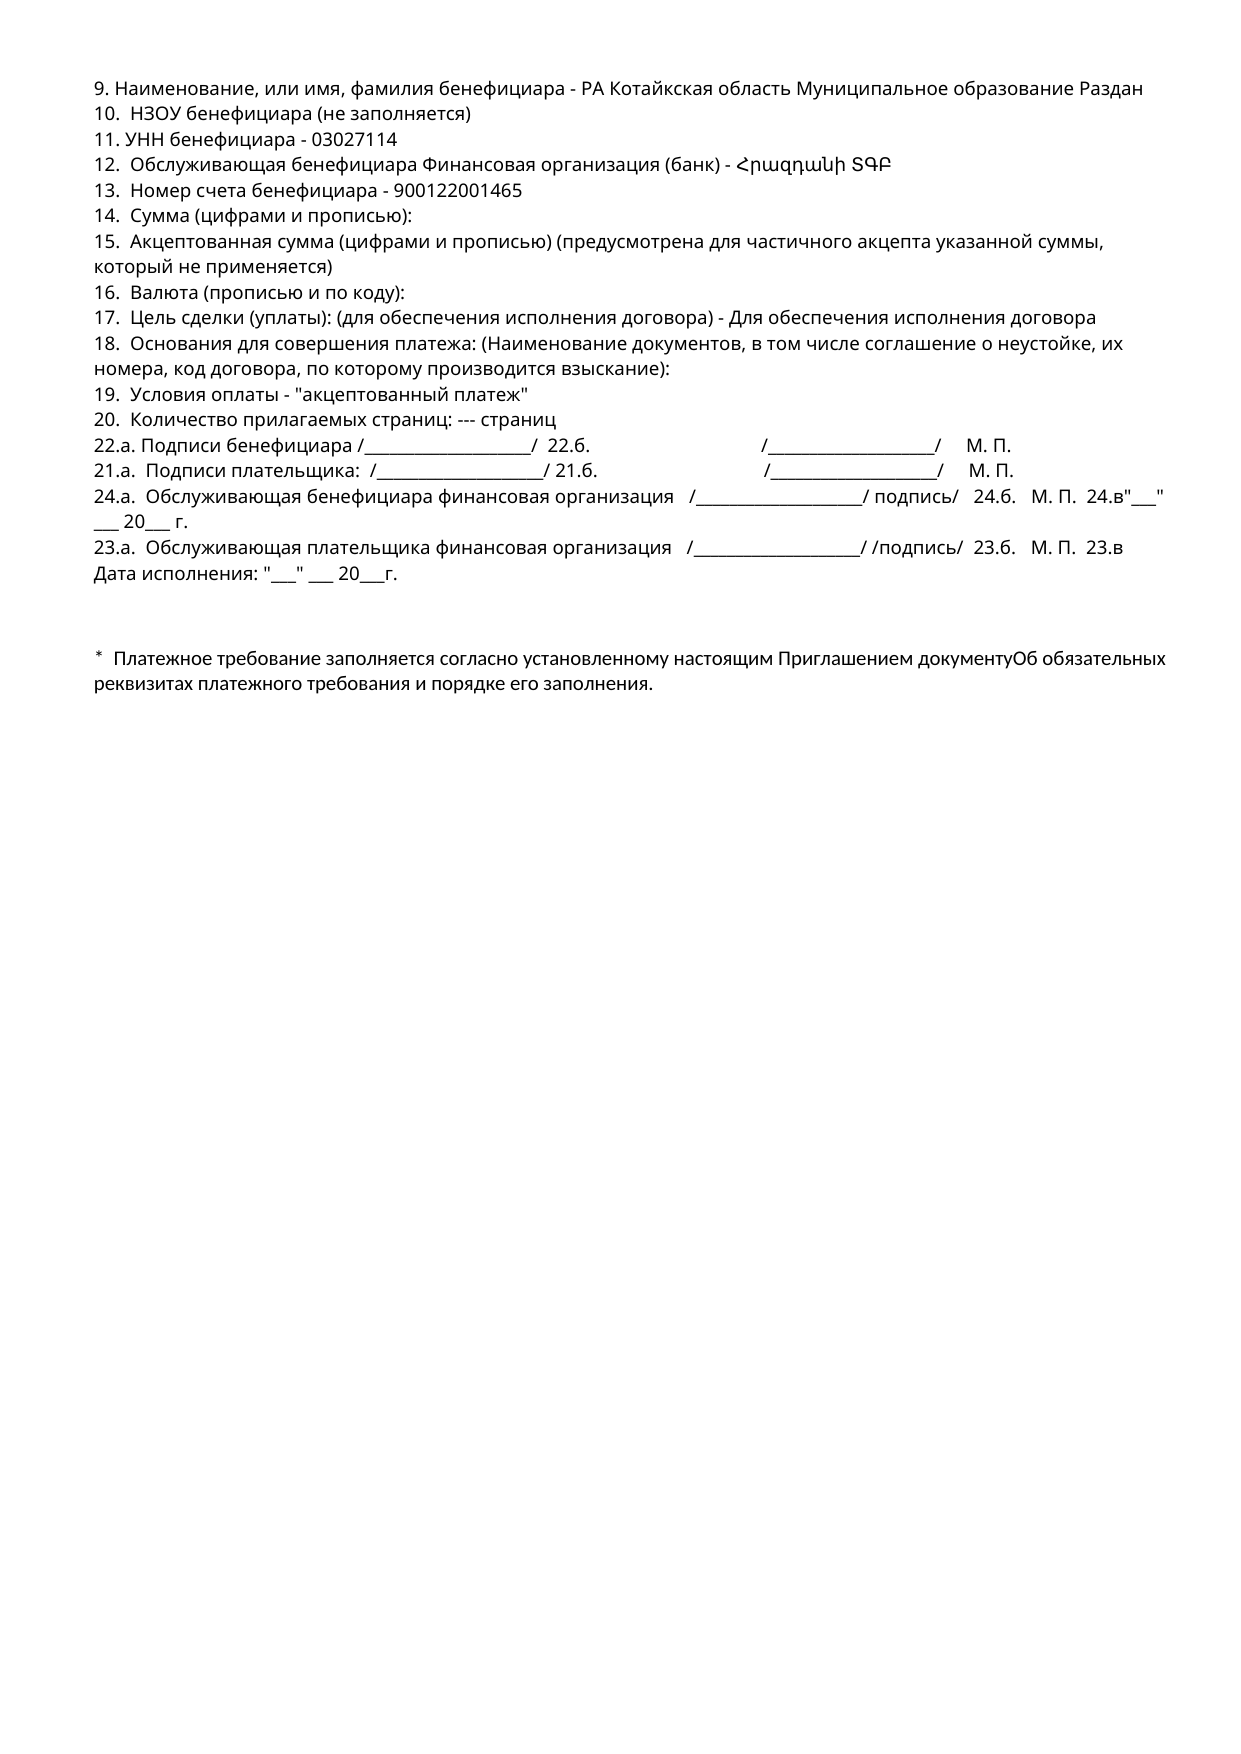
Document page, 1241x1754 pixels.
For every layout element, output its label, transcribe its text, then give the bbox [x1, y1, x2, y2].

text * Платежное требование заполняется согласно установленному настоящим Приглашением документуОб обязательных реквизитах платежного требования и порядке его заполнения. [94, 645, 1171, 696]
